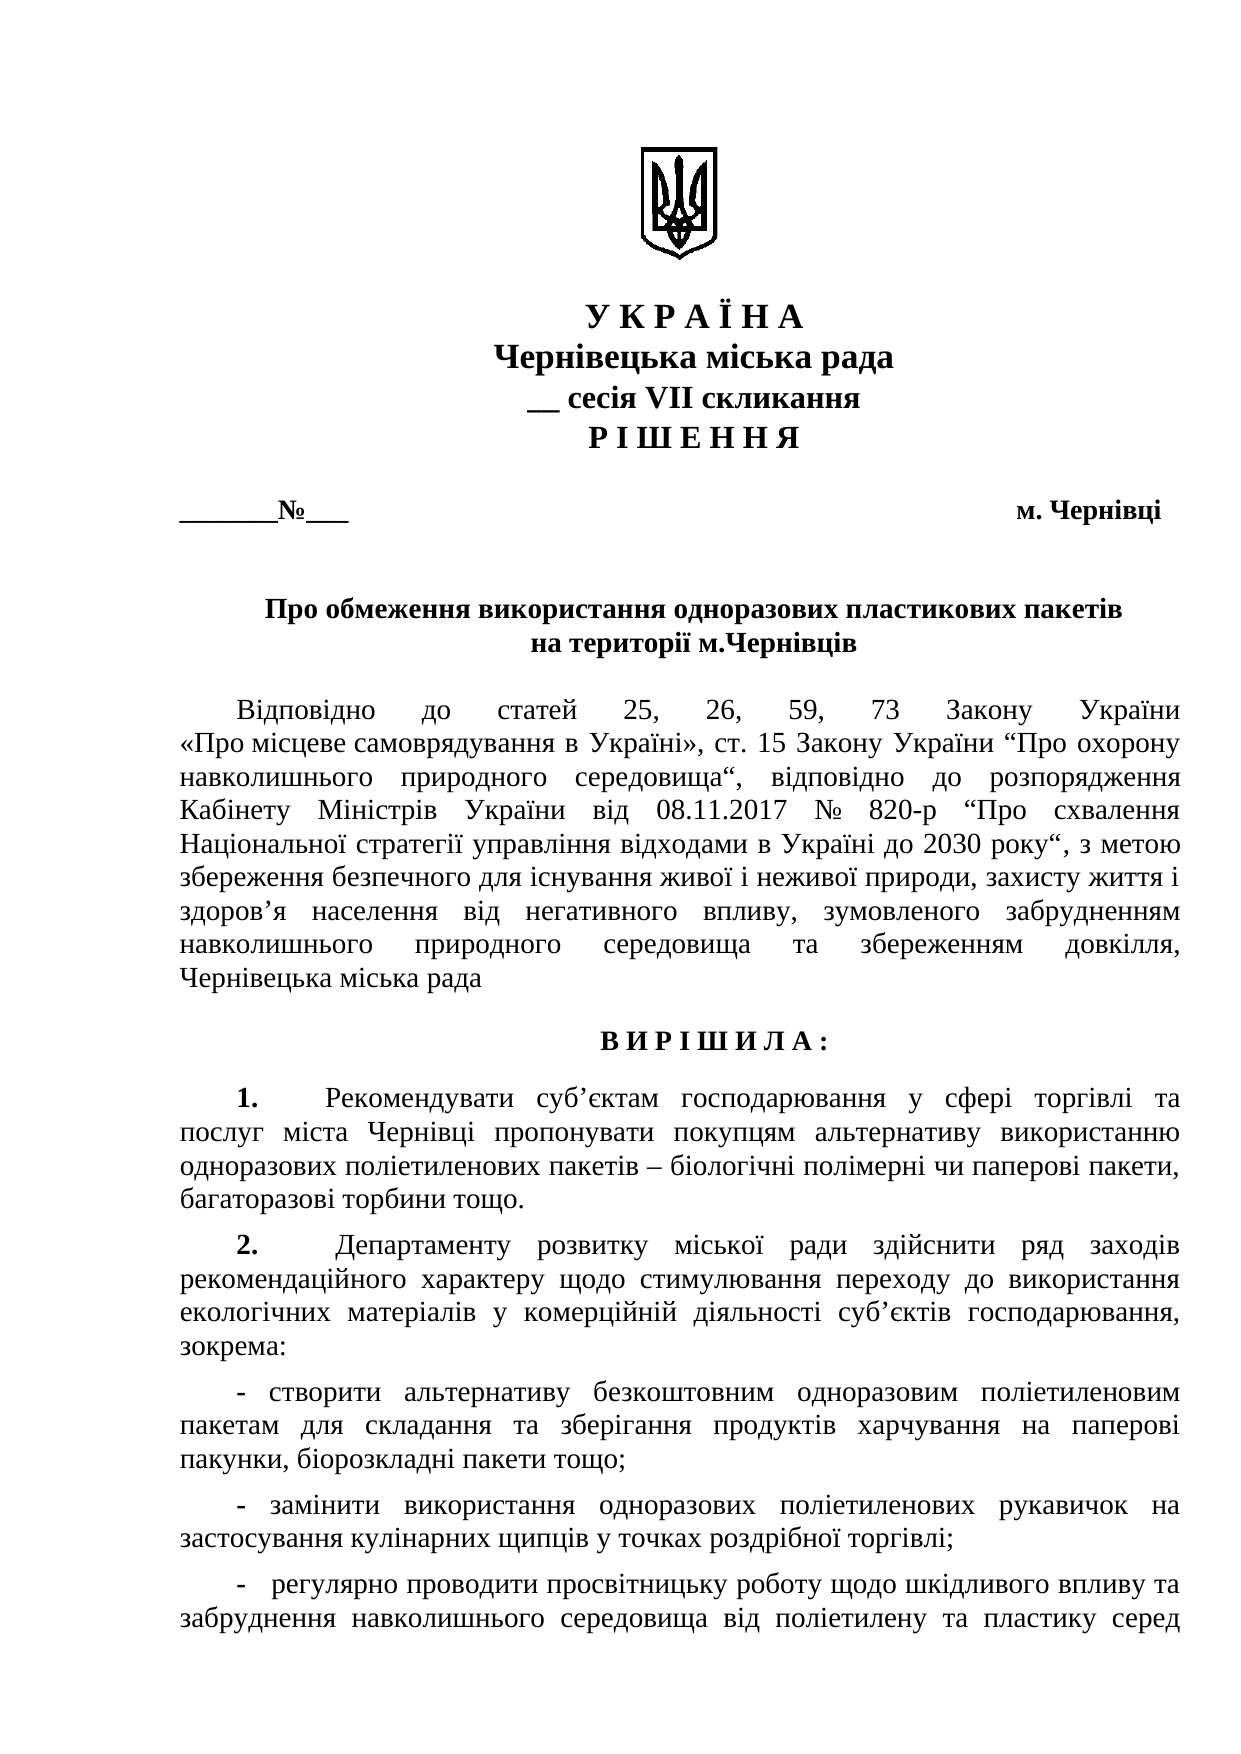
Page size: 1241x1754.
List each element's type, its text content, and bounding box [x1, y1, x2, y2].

text У К Р А Ї Н А [206, 297, 1181, 337]
text - створити альтернативу безкоштовним одноразовим поліетиленовим пакетам для складання та зберігання продуктів харчування на паперові пакунки, біорозкладні пакети тощо; [179, 1374, 1181, 1475]
text 2. Департаменту розвитку міської ради здійснити ряд заходів рекомендаційного характеру щодо стимулювання переходу до використання екологічних матеріалів у комерційній діяльності суб’єктів господарювання, зокрема: [179, 1228, 1181, 1362]
text __ сесія VІІ скликання [206, 377, 1181, 417]
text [179, 1567, 1181, 1634]
text 1. Рекомендувати суб’єктам господарювання у сфері торгівлі та послуг міста Чернівці пропонувати покупцям альтернативу використанню одноразових поліетиленових пакетів – біологічні полімерні чи паперові пакети, багаторазові торбини тощо. [179, 1081, 1181, 1215]
text на території м.Чернівців [206, 625, 1181, 659]
text Про обмеження використання одноразових пластикових пакетів [206, 592, 1181, 625]
text В И Р І Ш И Л А : [600, 1028, 1181, 1056]
picture [641, 147, 718, 260]
text Відповідно до статей 25, 26, 59, 73 Закону України «Про місцеве самоврядування в Україні», ст. 15 Закону України “Про охорону навколишнього природного середовища“, відповідно до розпорядження Кабінету Міністрів України від 08.11.2017 № 820-р “Про схвалення Національної стратегії управління відходами в Україні до 2030 року“, з метою збереження безпечного для існування живої і неживої природи, захисту життя і здоров’я населення від негативного впливу, зумовленого забрудненням навколишнього природного середовища та збереженням довкілля, Чернівецька міська рада [179, 692, 1181, 994]
text - замінити використання одноразових поліетиленових рукавичок на застосування кулінарних щипців у точках роздрібної торгівлі; [179, 1487, 1181, 1554]
text Чернівецька міська рада [206, 337, 1181, 377]
text Р І Ш Е Н Н Я [206, 417, 1181, 457]
text _______№___ м. Чернівці [179, 497, 1181, 525]
